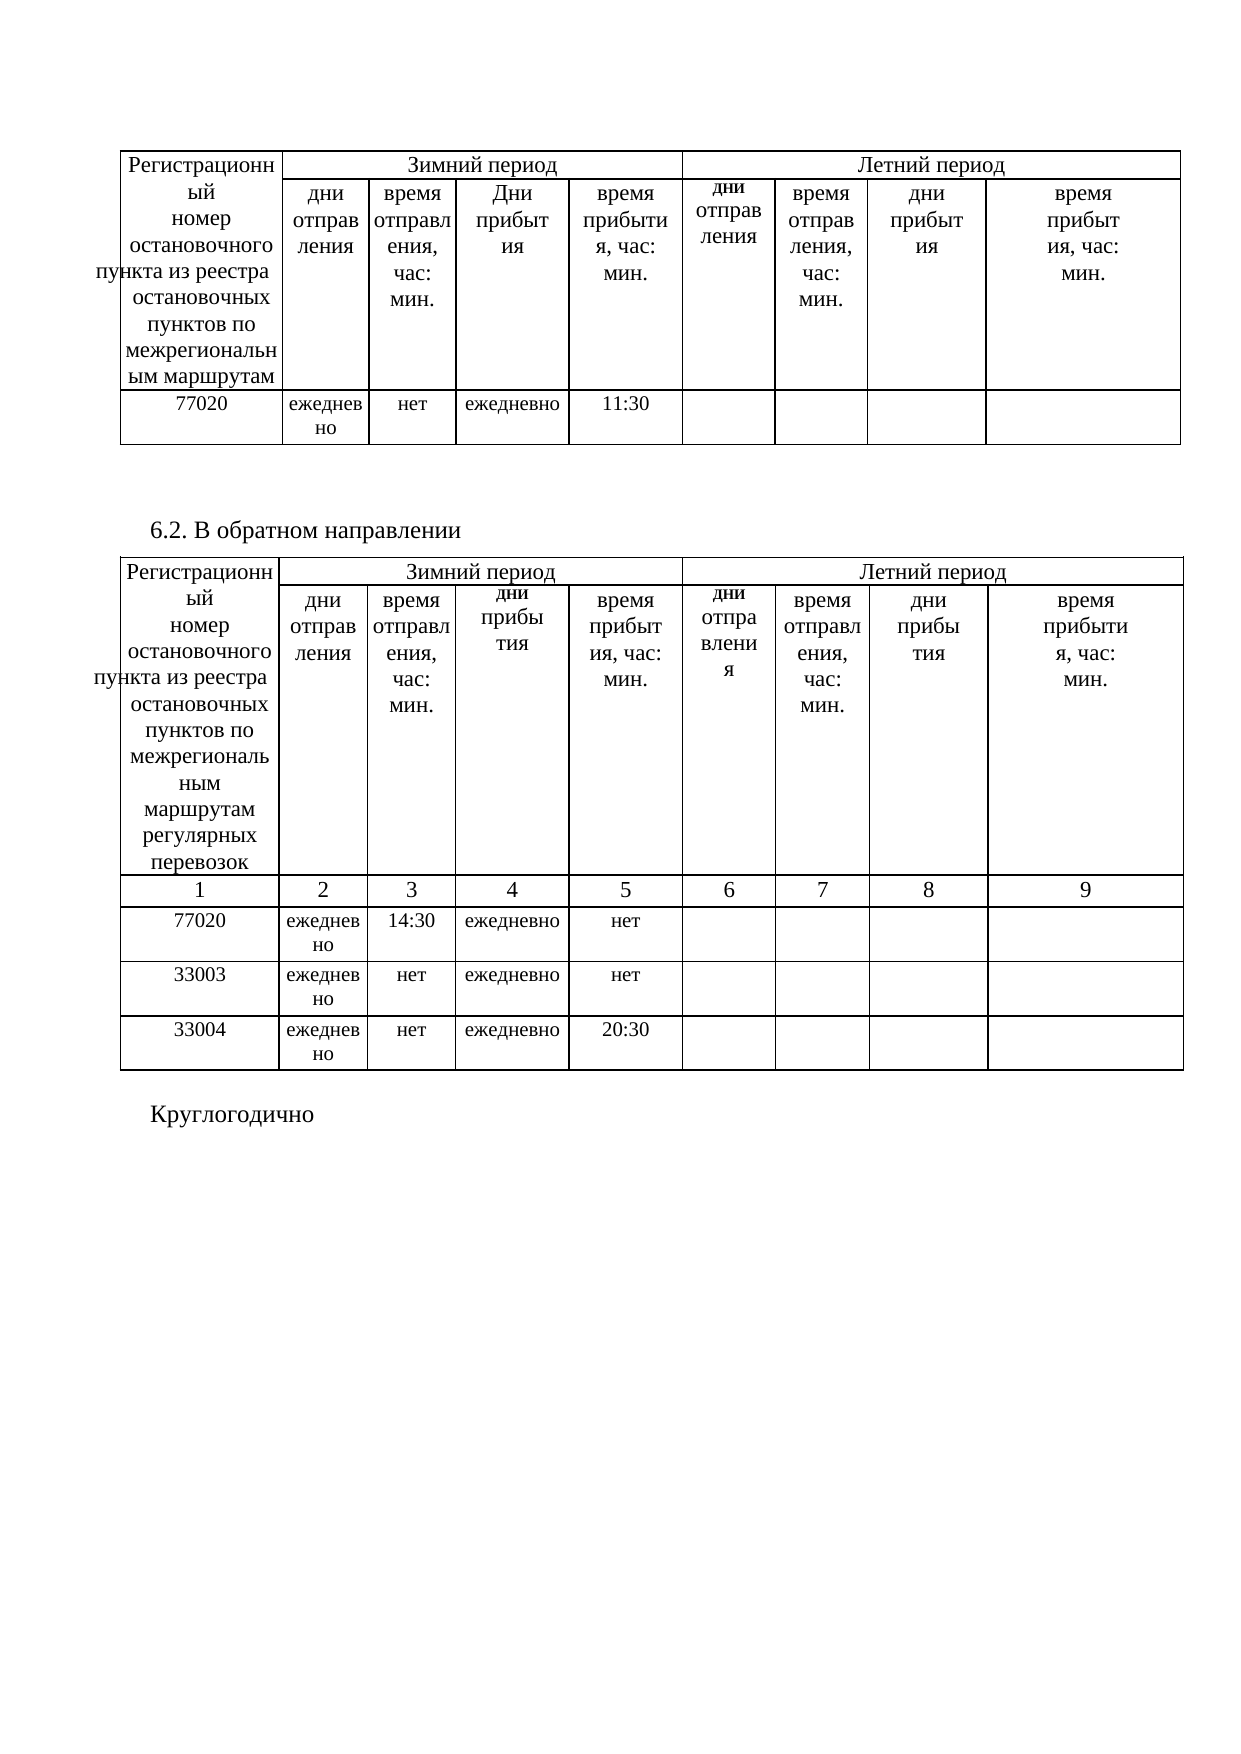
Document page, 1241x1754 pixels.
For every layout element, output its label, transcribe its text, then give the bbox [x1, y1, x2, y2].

table_cell 5 [570, 876, 682, 906]
table_cell 8 [870, 876, 987, 906]
table_cell [683, 908, 775, 961]
table_cell [989, 1017, 1183, 1069]
table_cell ДНИ прибы тия [456, 586, 568, 874]
table_cell дни прибыт ия [868, 180, 985, 389]
table_cell [683, 391, 774, 444]
table_cell 1 [121, 876, 278, 906]
table_header Регистрационный номер остановочного пункта из реестра остановочных пунктов по межрегиональным маршрутам регулярных перевозок [121, 558, 278, 874]
table_cell ДНИ отпра влени я [683, 586, 775, 874]
table_cell время прибыт ия, час: мин. [987, 180, 1180, 389]
table_cell [987, 391, 1180, 444]
table_cell [776, 391, 867, 444]
table_cell 14:30 [368, 908, 455, 961]
table_cell 33004 [121, 1017, 278, 1069]
table_cell [776, 1017, 869, 1069]
table_cell [989, 962, 1183, 1015]
table_cell время прибыт ия, час: мин. [570, 586, 682, 874]
table_cell 6 [683, 876, 775, 906]
table_cell [870, 1017, 987, 1069]
table_cell ежедневно [456, 1017, 568, 1069]
table_cell ежедневно [457, 391, 568, 444]
table_header Летний период [683, 558, 1183, 584]
table_cell 2 [280, 876, 367, 906]
table_cell [868, 391, 985, 444]
table_cell 33003 [121, 962, 278, 1015]
table_cell 7 [776, 876, 869, 906]
table_header Зимний период [283, 152, 682, 178]
table_cell 77020 [121, 391, 282, 444]
table_cell ежедневно [280, 962, 367, 1015]
table_cell [870, 908, 987, 961]
table_cell нет [370, 391, 455, 444]
table_cell ежедневно [280, 908, 367, 961]
table_cell ежедневно [456, 962, 568, 1015]
table_cell Дни прибыт ия [457, 180, 568, 389]
table_cell 77020 [121, 908, 278, 961]
table_cell дни отправ ления [283, 180, 368, 389]
table_cell 9 [989, 876, 1183, 906]
table_cell [989, 908, 1183, 961]
table_cell дни прибы тия [870, 586, 987, 874]
table_cell ежедневно [456, 908, 568, 961]
table_cell [776, 962, 869, 1015]
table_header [121, 152, 282, 389]
table_cell нет [570, 908, 682, 961]
table_cell время отправл ения, час: мин. [776, 586, 869, 874]
text Круглогодично [150, 1099, 1090, 1128]
table_cell время прибыти я, час: мин. [989, 586, 1183, 874]
table_cell дни отправ ления [280, 586, 367, 874]
table_cell время отправ ления, час: мин. [776, 180, 867, 389]
table_cell ежедневно [283, 391, 368, 444]
table_cell нет [368, 962, 455, 1015]
table_header Зимний период [280, 558, 682, 584]
table_cell [683, 1017, 775, 1069]
table_cell 20:30 [570, 1017, 682, 1069]
table_cell ДНИ отправ ления [683, 180, 774, 389]
table_cell [776, 908, 869, 961]
table_cell нет [368, 1017, 455, 1069]
table_cell 11:30 [570, 391, 682, 444]
table_cell нет [570, 962, 682, 1015]
table_cell [683, 962, 775, 1015]
table_cell 3 [368, 876, 455, 906]
table_cell время отправл ения, час: мин. [368, 586, 455, 874]
table_cell [870, 962, 987, 1015]
text 6.2. В обратном направлении [150, 515, 1090, 544]
table_cell ежедневно [280, 1017, 367, 1069]
table_header Летний период [683, 152, 1180, 178]
table_cell 4 [456, 876, 568, 906]
table_cell время прибыти я, час: мин. [570, 180, 682, 389]
table_cell время отправл ения, час: мин. [370, 180, 455, 389]
